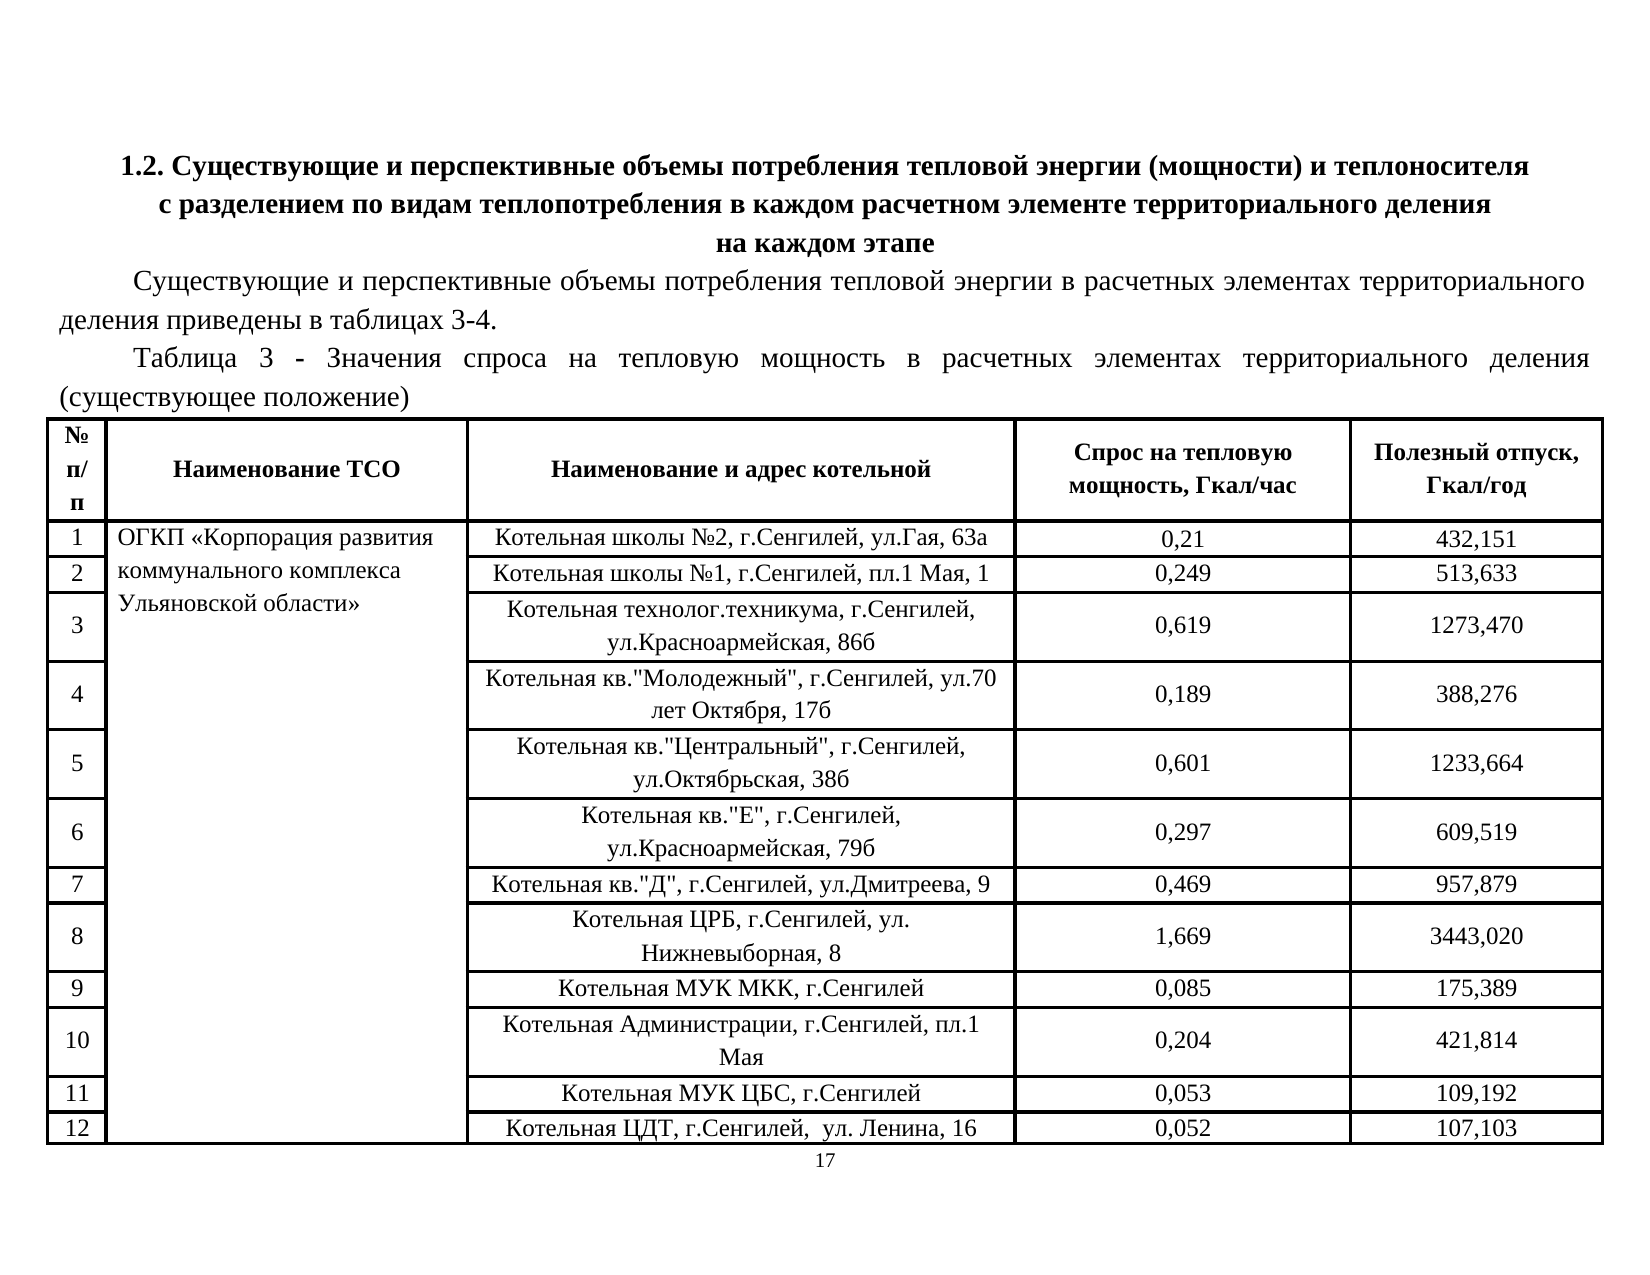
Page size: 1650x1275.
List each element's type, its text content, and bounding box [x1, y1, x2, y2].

table_header Полезный отпуск, Гкал/год [1352, 421, 1601, 519]
table_cell 609,519 [1352, 800, 1601, 866]
table_cell 0,249 [1017, 558, 1349, 591]
text на каждом этапе [59, 225, 1591, 258]
table_cell 388,276 [1352, 663, 1601, 728]
table_cell 0,053 [1017, 1078, 1349, 1110]
table_cell 5 [49, 731, 104, 797]
table_cell Котельная МУК МКК, г.Сенгилей [469, 973, 1013, 1006]
table_header № п/п [49, 421, 104, 519]
table_cell Котельная кв."Д", г.Сенгилей, ул.Дмитреева, 9 [469, 869, 1013, 901]
table_cell 2 [49, 558, 104, 591]
text Существующие и перспективные объемы потребления тепловой энергии в расчетных элементах территориального деления приведены в таблицах 3-4. [59, 263, 1586, 335]
table_cell Котельная школы №2, г.Сенгилей, ул.Гая, 63а [469, 523, 1013, 555]
table_cell Котельная ЦРБ, г.Сенгилей, ул. Нижневыборная, 8 [469, 905, 1013, 970]
table_cell 4 [49, 663, 104, 728]
table_cell 109,192 [1352, 1078, 1601, 1110]
table_cell 1 [49, 523, 104, 555]
table_cell 432,151 [1352, 523, 1601, 555]
table_cell 8 [49, 905, 104, 970]
table_cell 3 [49, 594, 104, 659]
table_cell Котельная кв."Молодежный", г.Сенгилей, ул.70 лет Октября, 17б [469, 663, 1013, 728]
table_cell 0,189 [1017, 663, 1349, 728]
table_cell 0,21 [1017, 523, 1349, 555]
table_cell 0,601 [1017, 731, 1349, 797]
text с разделением по видам теплопотребления в каждом расчетном элементе территориального деления [59, 186, 1591, 220]
table_cell 11 [49, 1078, 104, 1110]
table_cell 1233,664 [1352, 731, 1601, 797]
table_cell 1273,470 [1352, 594, 1601, 659]
text 1.2. Существующие и перспективные объемы потребления тепловой энергии (мощности) и теплоносителя [59, 148, 1591, 181]
table_header Наименование ТСО [108, 421, 466, 519]
table_cell Котельная МУК ЦБС, г.Сенгилей [469, 1078, 1013, 1110]
table_cell 0,297 [1017, 800, 1349, 866]
table_cell 107,103 [1352, 1114, 1601, 1142]
table_header Спрос на тепловую мощность, Гкал/час [1017, 421, 1349, 519]
table_cell ОГКП «Корпорация развития коммунального комплекса Ульяновской области» [108, 523, 466, 1142]
table_cell 10 [49, 1009, 104, 1075]
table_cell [469, 1114, 1013, 1142]
table_cell 421,814 [1352, 1009, 1601, 1075]
table_header Наименование и адрес котельной [469, 421, 1013, 519]
table_cell Котельная Администрации, г.Сенгилей, пл.1 Мая [469, 1009, 1013, 1075]
table_cell 0,469 [1017, 869, 1349, 901]
table_cell 0,619 [1017, 594, 1349, 659]
table_cell 12 [49, 1114, 104, 1142]
table_cell 7 [49, 869, 104, 901]
table_cell 0,052 [1017, 1114, 1349, 1142]
table_cell 175,389 [1352, 973, 1601, 1006]
table_cell 3443,020 [1352, 905, 1601, 970]
table_cell Котельная кв."Е", г.Сенгилей, ул.Красноармейская, 79б [469, 800, 1013, 866]
table_cell 9 [49, 973, 104, 1006]
table_cell Котельная школы №1, г.Сенгилей, пл.1 Мая, 1 [469, 558, 1013, 591]
table_cell 957,879 [1352, 869, 1601, 901]
table_cell 513,633 [1352, 558, 1601, 591]
table_cell 1,669 [1017, 905, 1349, 970]
table_cell 6 [49, 800, 104, 866]
table_cell 0,085 [1017, 973, 1349, 1006]
table_cell Котельная технолог.техникума, г.Сенгилей, ул.Красноармейская, 86б [469, 594, 1013, 659]
text Таблица 3 - Значения спроса на тепловую мощность в расчетных элементах территориального деления (существующее положение) [59, 340, 1591, 412]
table_cell Котельная кв."Центральный", г.Сенгилей, ул.Октябрьская, 38б [469, 731, 1013, 797]
table_cell 0,204 [1017, 1009, 1349, 1075]
